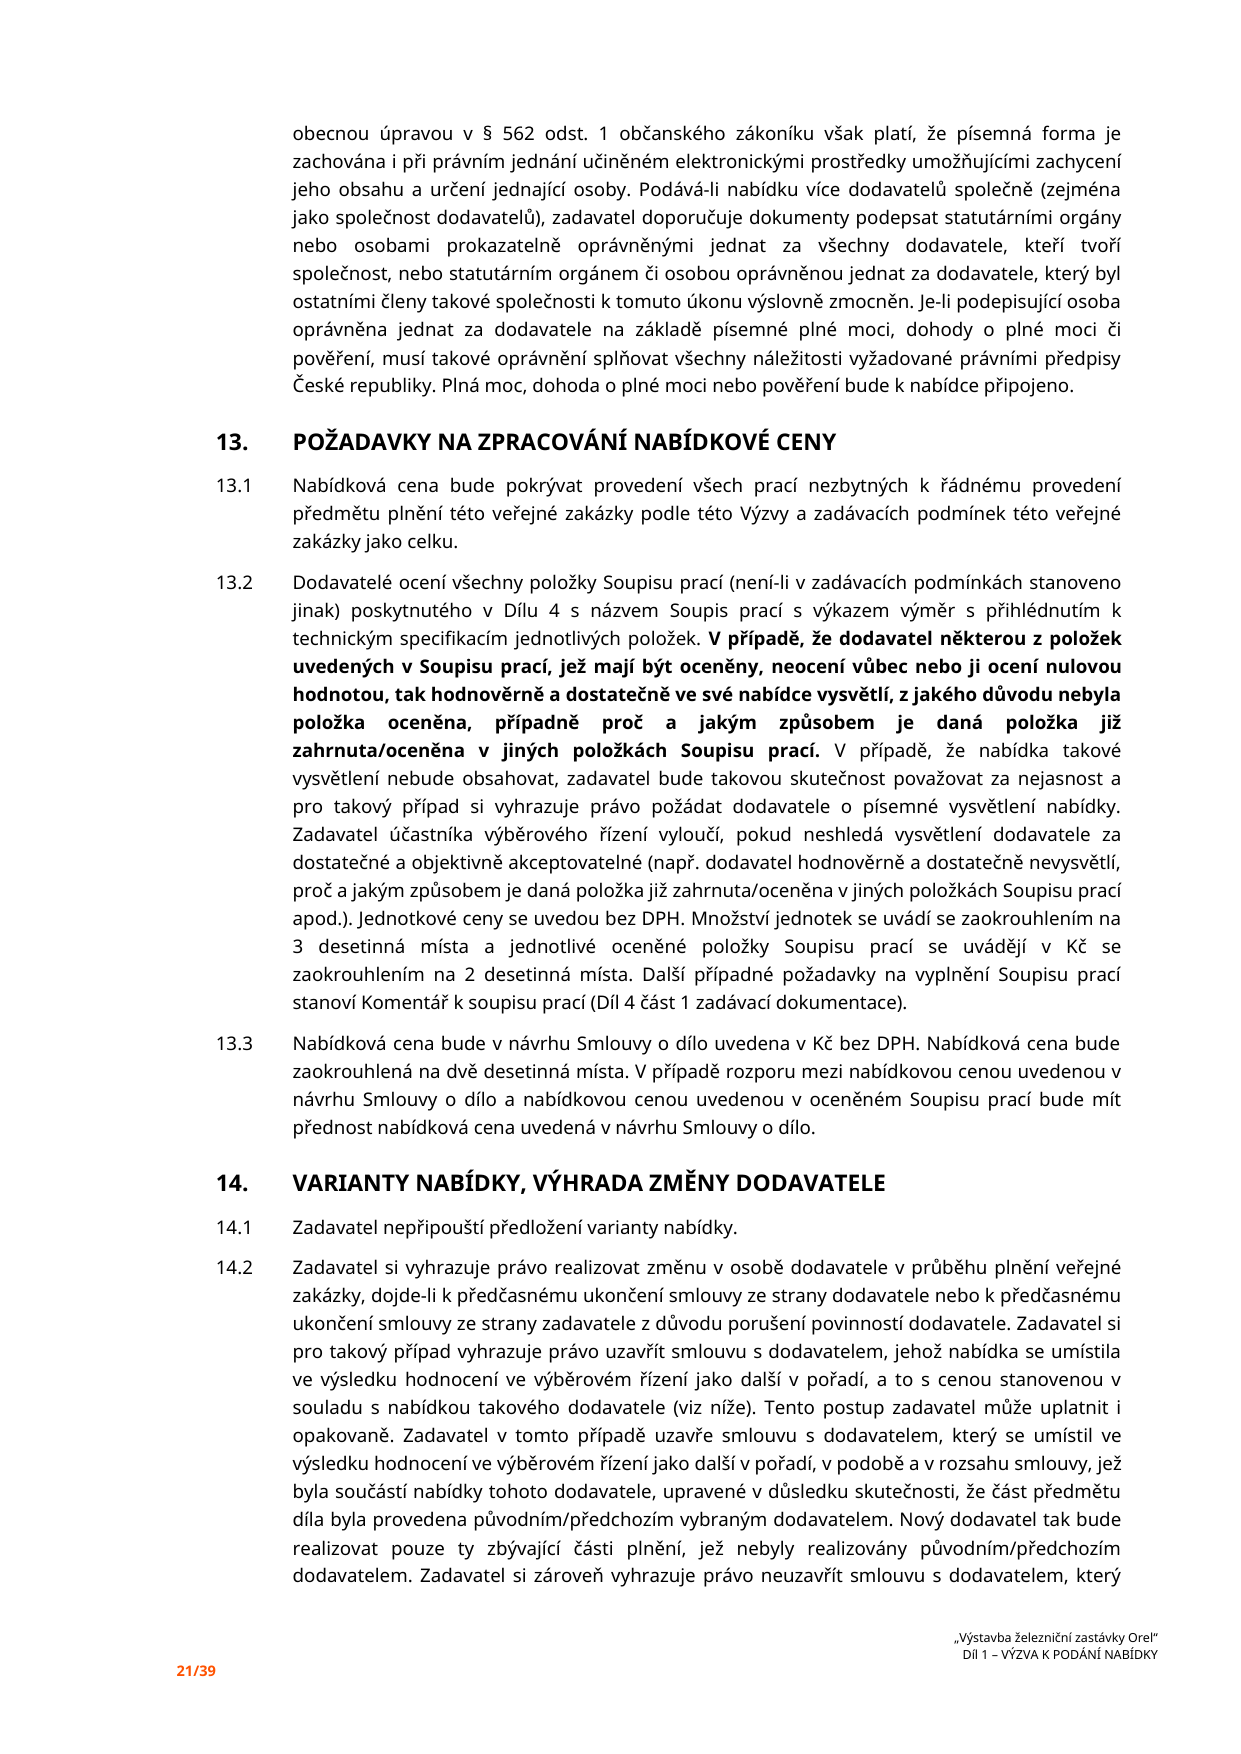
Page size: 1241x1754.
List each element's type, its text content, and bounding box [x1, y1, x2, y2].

text POŽADAVKY NA ZPRACOVÁNÍ NABÍDKOVÉ CENY [216, 426, 1122, 457]
text VARIANTY NABÍDKY, VÝHRADA ZMĚNY DODAVATELE [216, 1167, 1122, 1198]
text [216, 121, 1122, 398]
text Nabídková cena bude v návrhu Smlouvy o dílo uvedena v Kč bez DPH. Nabídková cena bude zaokrouhlená na dvě desetinná místa. V případě rozporu mezi nabídkovou cenou uvedenou v návrhu Smlouvy o dílo a nabídkovou cenou uvedenou v oceněném Soupisu prací bude mít přednost nabídková cena uvedená v návrhu Smlouvy o dílo. [216, 1030, 1122, 1140]
text Dodavatelé ocení všechny položky Soupisu prací (není-li v zadávacích podmínkách stanoveno jinak) poskytnutého v Dílu 4 s názvem Soupis prací s výkazem výměr s přihlédnutím k technickým specifikacím jednotlivých položek. V případě, že dodavatel některou z položek uvedených v Soupisu prací, jež mají být oceněny, neocení vůbec nebo ji ocení nulovou hodnotou, tak hodnověrně a dostatečně ve své nabídce vysvětlí, z jakého důvodu nebyla položka oceněna, případně proč a jakým způsobem je daná položka již zahrnuta/oceněna v jiných položkách Soupisu prací. V případě, že nabídka takové vysvětlení nebude obsahovat, zadavatel bude takovou skutečnost považovat za nejasnost a pro takový případ si vyhrazuje právo požádat dodavatele o písemné vysvětlení nabídky. Zadavatel účastníka výběrového řízení vyloučí, pokud neshledá vysvětlení dodavatele za dostatečné a objektivně akceptovatelné (např. dodavatel hodnověrně a dostatečně nevysvětlí, proč a jakým způsobem je daná položka již zahrnuta/oceněna v jiných položkách Soupisu prací apod.). Jednotkové ceny se uvedou bez DPH. Množství jednotek se uvádí se zaokrouhlením na 3 desetinná místa a jednotlivé oceněné položky Soupisu prací se uvádějí v Kč se zaokrouhlením na 2 desetinná místa. Další případné požadavky na vyplnění Soupisu prací stanoví Komentář k soupisu prací (Díl 4 část 1 zadávací dokumentace). [216, 569, 1122, 1015]
text Nabídková cena bude pokrývat provedení všech prací nezbytných k řádnému provedení předmětu plnění této veřejné zakázky podle této Výzvy a zadávacích podmínek této veřejné zakázky jako celku. [216, 473, 1122, 554]
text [216, 1254, 1122, 1588]
text Zadavatel nepřipouští předložení varianty nabídky. [216, 1214, 1122, 1239]
